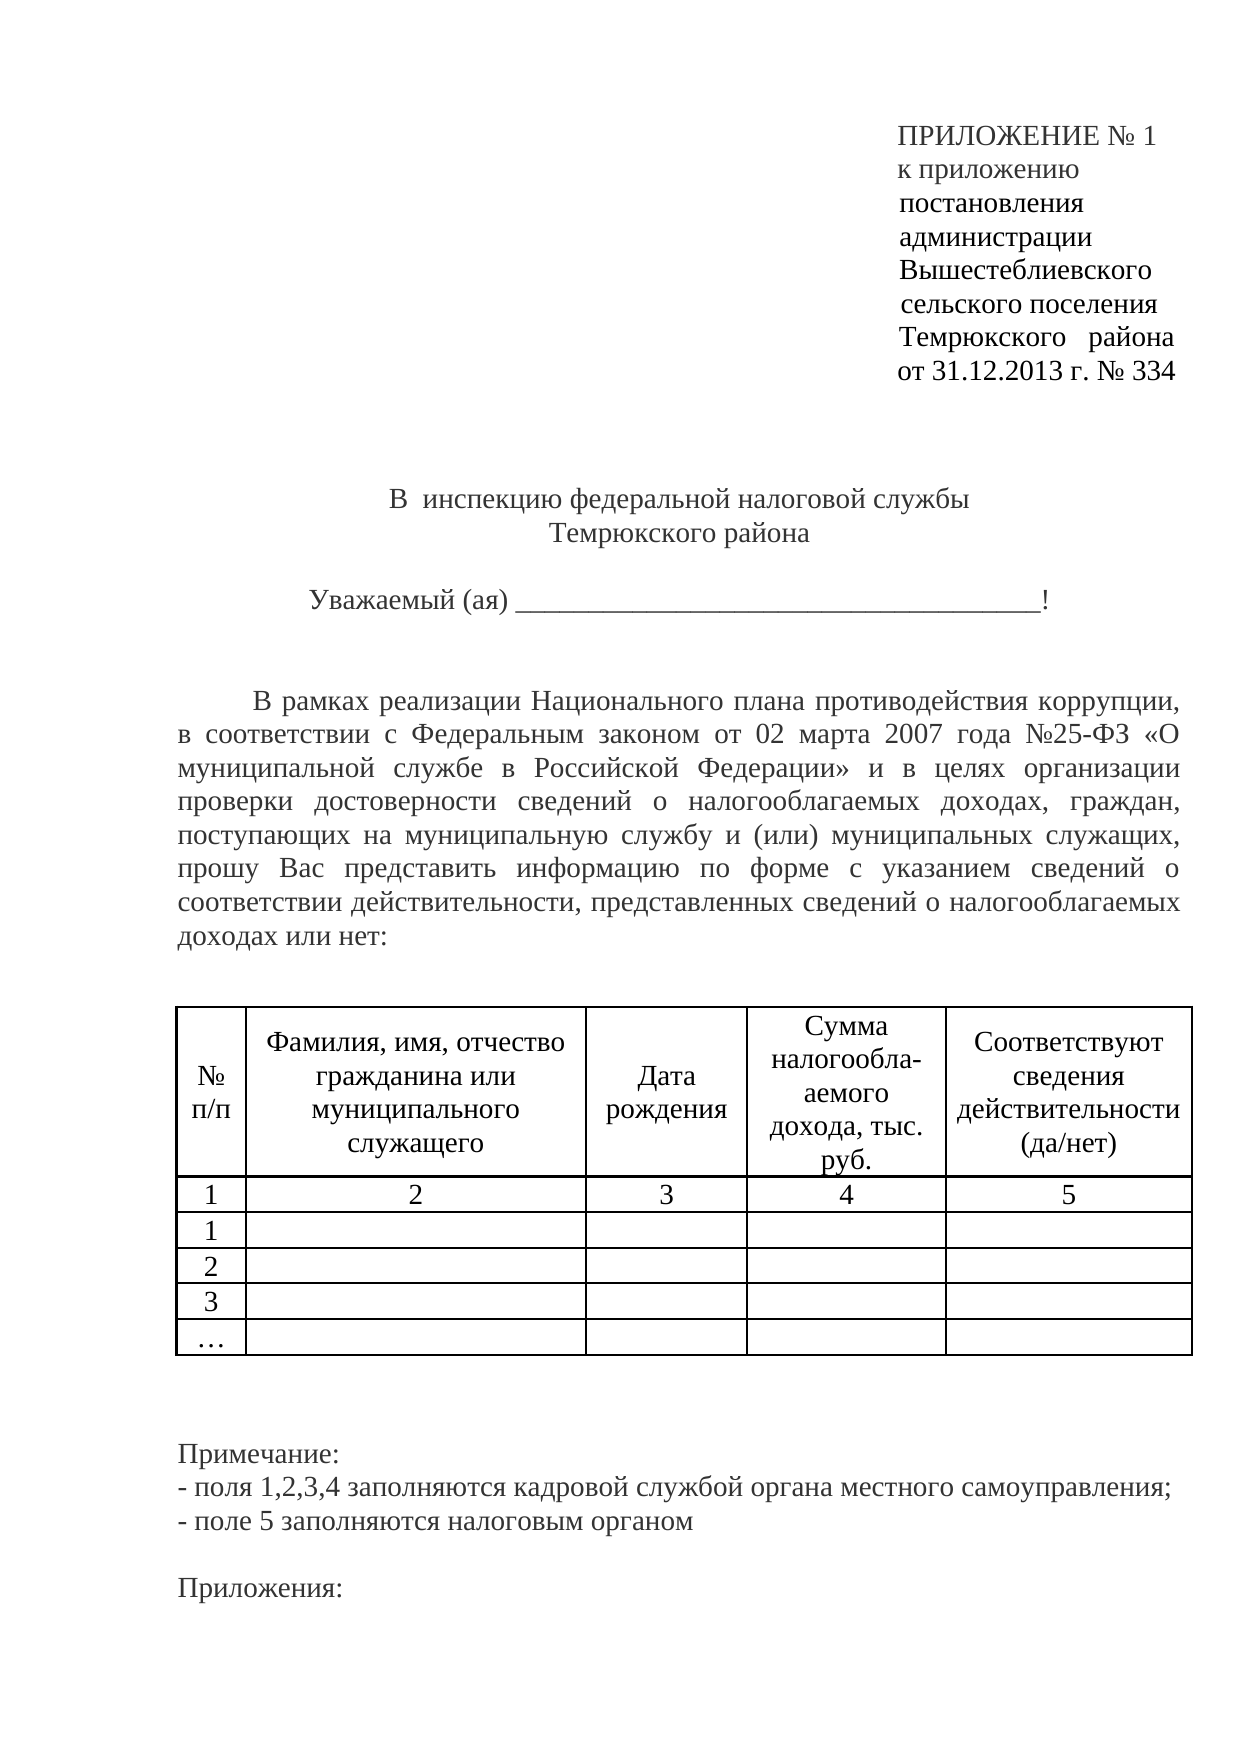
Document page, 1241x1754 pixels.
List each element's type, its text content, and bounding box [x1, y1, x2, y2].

table_cell [947, 1249, 1191, 1282]
text В инспекцию федеральной налоговой службы [177, 482, 1181, 515]
table_cell 5 [947, 1178, 1191, 1211]
text Приложения: [177, 1570, 1181, 1604]
table_cell [247, 1320, 585, 1353]
table_cell 1 [178, 1178, 245, 1211]
table_cell 4 [748, 1178, 945, 1211]
text сельского поселения [177, 286, 1181, 319]
table_cell 2 [247, 1178, 585, 1211]
text постановления [177, 185, 1181, 219]
text Уважаемый (ая) ____________________________________! [177, 582, 1181, 616]
text администрации [177, 219, 1181, 252]
table_cell [947, 1284, 1191, 1318]
table_cell … [178, 1320, 245, 1353]
table_cell [247, 1249, 585, 1282]
text ПРИЛОЖЕНИЕ № 1 [177, 118, 1181, 152]
text - поле 5 заполняются налоговым органом [177, 1503, 1181, 1537]
table_header Дата рождения [587, 1008, 746, 1175]
table_cell 1 [178, 1213, 245, 1247]
table_header Сумма налогообла-аемого дохода, тыс. руб. [748, 1008, 945, 1175]
table_cell [587, 1213, 746, 1247]
text Вышестеблиевского [177, 252, 1181, 286]
text к приложению [177, 152, 1181, 185]
table_cell [748, 1320, 945, 1353]
table_cell 3 [587, 1178, 746, 1211]
text Темрюкского района [177, 319, 1181, 353]
table_cell [748, 1249, 945, 1282]
table_header Соответствуют сведения действительности (да/нет) [947, 1008, 1191, 1175]
table_header № п/п [178, 1008, 245, 1175]
table_cell [587, 1249, 746, 1282]
table_cell [748, 1284, 945, 1318]
text В рамках реализации Национального плана противодействия коррупции, в соответствии с Федеральным законом от 02 марта 2007 года №25-ФЗ «О муниципальной службе в Российской Федерации» и в целях организации проверки достоверности сведений о налогооблагаемых доходах, граждан, поступающих на муниципальную службу и (или) муниципальных служащих, прошу Вас представить информацию по форме с указанием сведений о соответствии действительности, представленных сведений о налогооблагаемых доходах или нет: [177, 683, 1181, 951]
text Темрюкского района [177, 515, 1181, 549]
table_cell [748, 1213, 945, 1247]
table_cell 2 [178, 1249, 245, 1282]
table_header Фамилия, имя, отчество гражданина или муниципального служащего [247, 1008, 585, 1175]
table_cell [587, 1284, 746, 1318]
table_cell [247, 1284, 585, 1318]
table_cell [947, 1320, 1191, 1353]
table_cell [947, 1213, 1191, 1247]
table_cell [247, 1213, 585, 1247]
table_cell [587, 1320, 746, 1353]
text - поля 1,2,3,4 заполняются кадровой службой органа местного самоуправления; [177, 1469, 1181, 1503]
table_cell 3 [178, 1284, 245, 1318]
text от 31.12.2013 г. № 334 [177, 353, 1181, 386]
text Примечание: [177, 1436, 1181, 1469]
